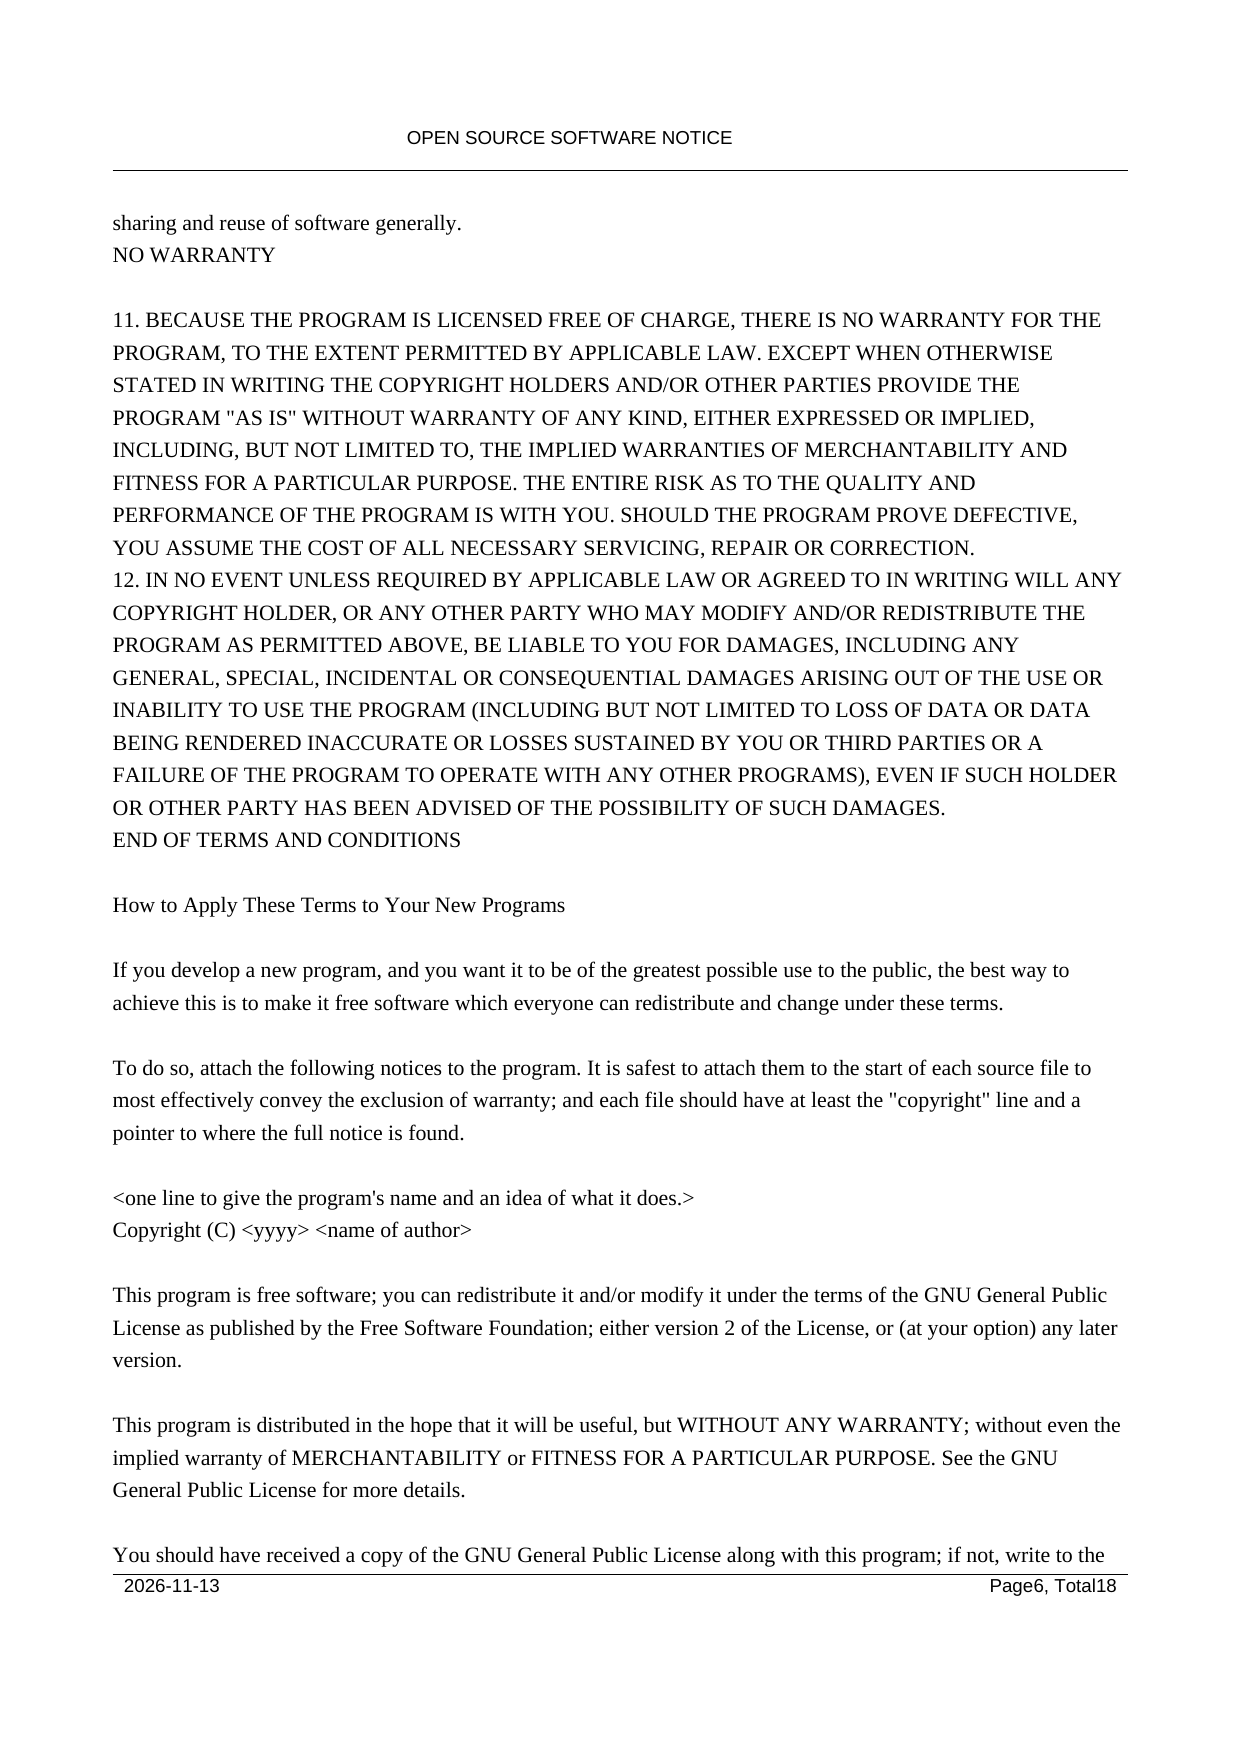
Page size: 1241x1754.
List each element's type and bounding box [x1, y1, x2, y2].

text [112, 206, 1128, 1571]
